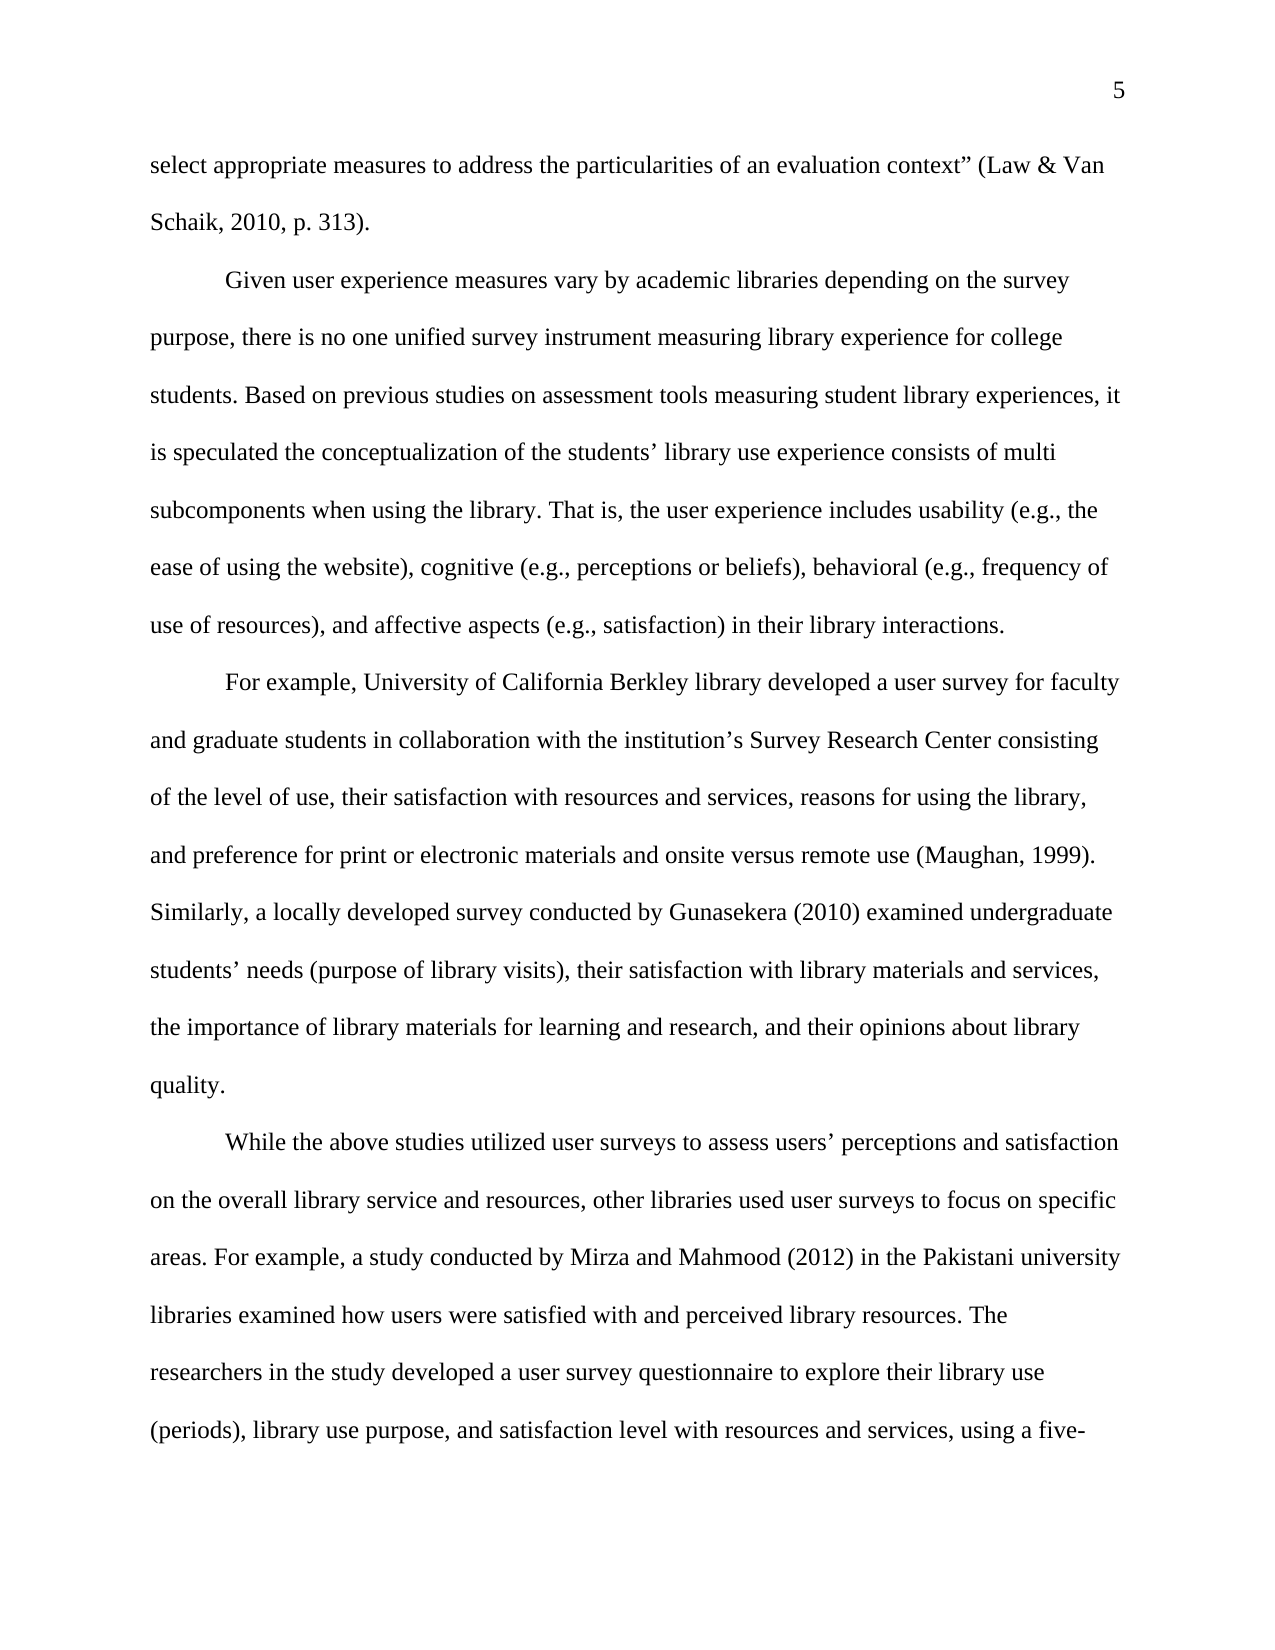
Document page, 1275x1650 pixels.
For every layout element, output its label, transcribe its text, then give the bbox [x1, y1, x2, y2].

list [150, 1127, 1125, 1444]
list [150, 150, 1125, 236]
list For example, University of California Berkley library developed a user survey for faculty and graduate students in collaboration with the institution’s Survey Research Center consisting of the level of use, their satisfaction with resources and services, reasons for using the library, and preference for print or electronic materials and onsite versus remote use (Maughan, 1999). Similarly, a locally developed survey conducted by Gunasekera (2010) examined undergraduate students’ needs (purpose of library visits), their satisfaction with library materials and services, the importance of library materials for learning and research, and their opinions about library quality. [150, 667, 1125, 1099]
list Given user experience measures vary by academic libraries depending on the survey purpose, there is no one unified survey instrument measuring library experience for college students. Based on previous studies on assessment tools measuring student library experiences, it is speculated the conceptualization of the students’ library use experience consists of multi subcomponents when using the library. That is, the user experience includes usability (e.g., the ease of using the website), cognitive (e.g., perceptions or beliefs), behavioral (e.g., frequency of use of resources), and affective aspects (e.g., satisfaction) in their library interactions. [150, 265, 1125, 639]
